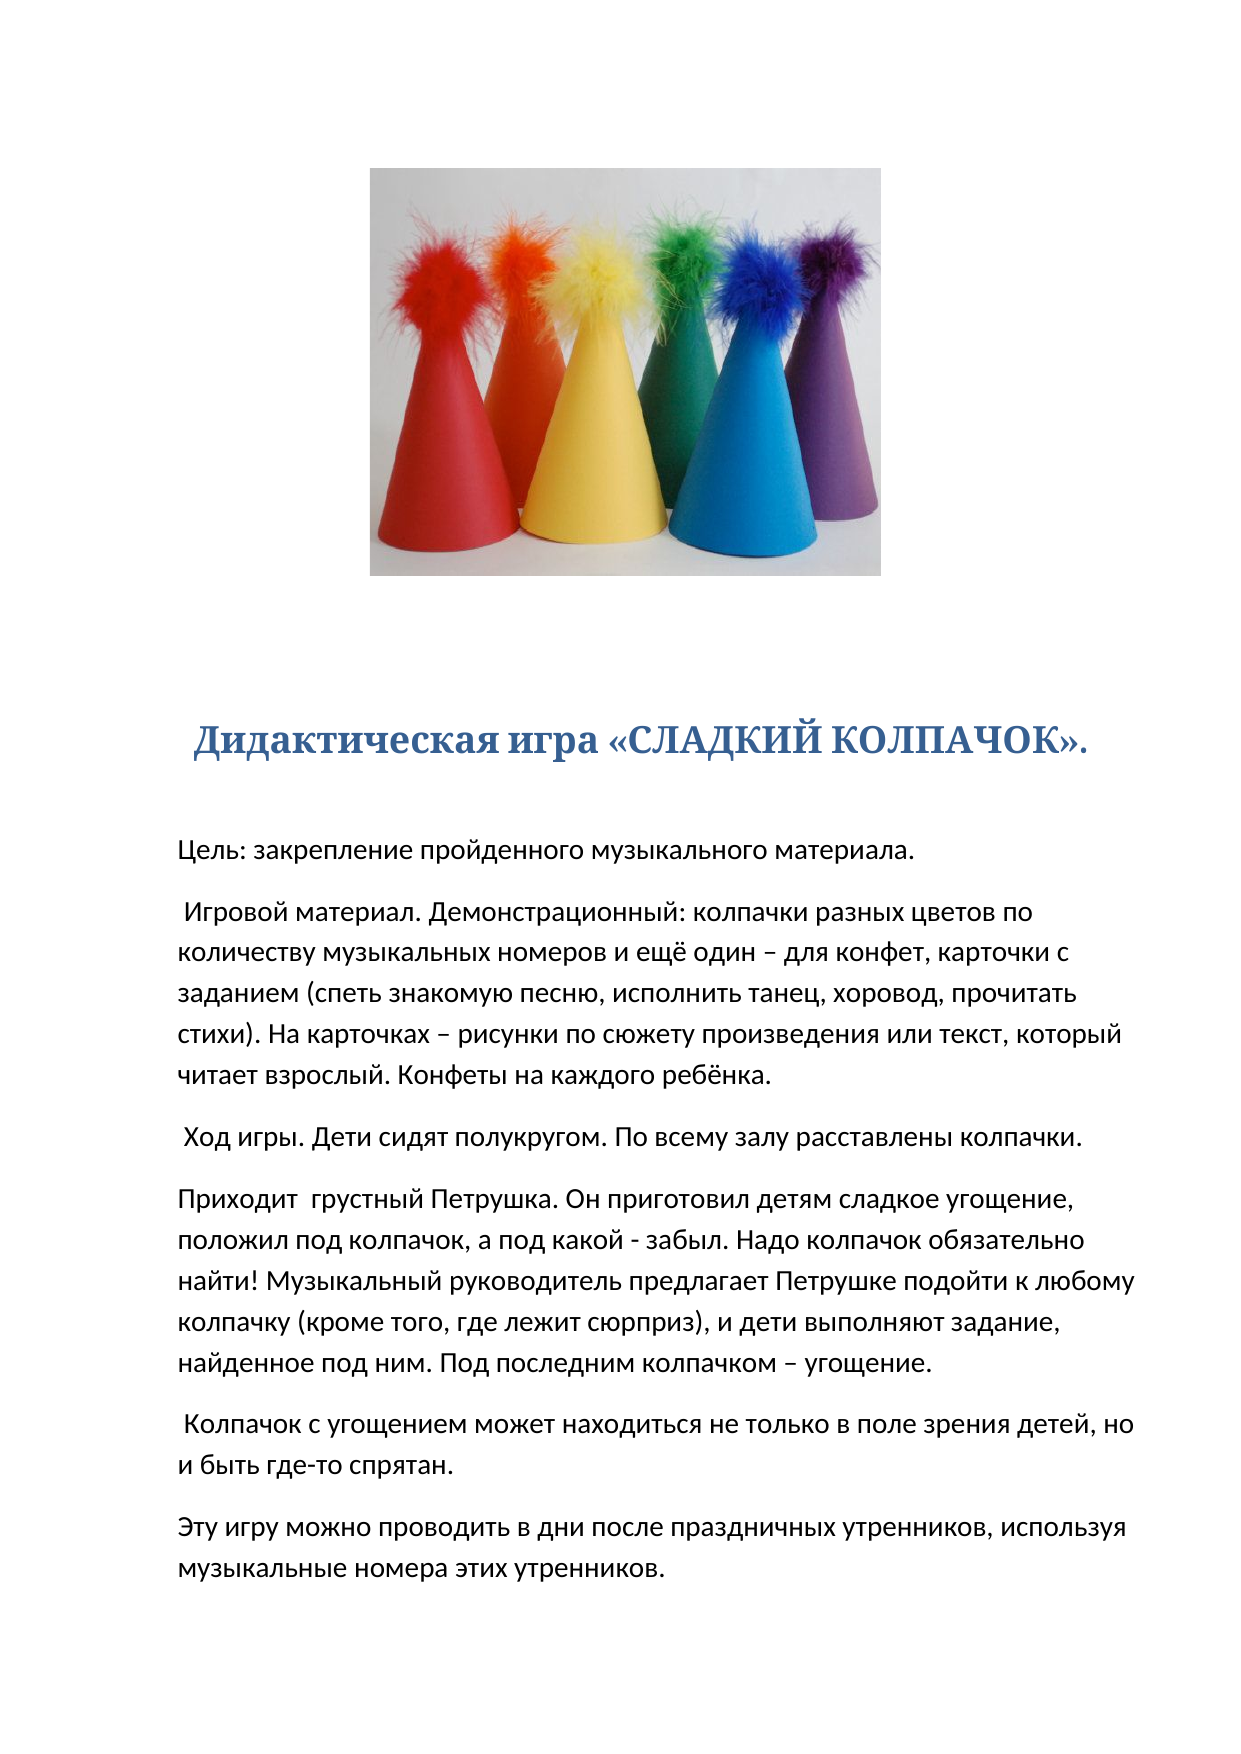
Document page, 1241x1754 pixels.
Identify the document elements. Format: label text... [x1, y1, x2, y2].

text Колпачок с угощением может находиться не только в поле зрения детей, но и быть где-то спрятан. [177, 1405, 1152, 1482]
text Цель: закрепление пройденного музыкального материала. [177, 831, 1152, 866]
text Ход игры. Дети сидят полукругом. По всему залу расставлены колпачки. [177, 1118, 1152, 1154]
text Эту игру можно проводить в дни после праздничных утренников, используя музыкальные номера этих утренников. [177, 1508, 1152, 1585]
subtitle Дидактическая игра «СЛАДКИЙ КОЛПАЧОК». [177, 719, 1152, 763]
text Приходит грустный Петрушка. Он приготовил детям сладкое угощение, положил под колпачок, а под какой - забыл. Надо колпачок обязательно найти! Музыкальный руководитель предлагает Петрушке подойти к любому колпачку (кроме того, где лежит сюрприз), и дети выполняют задание, найденное под ним. Под последним колпачком – угощение. [177, 1180, 1152, 1379]
text Игровой материал. Демонстрационный: колпачки разных цветов по количеству музыкальных номеров и ещё один – для конфет, карточки с заданием (спеть знакомую песню, исполнить танец, хоровод, прочитать стихи). На карточках – рисунки по сюжету произведения или текст, который читает взрослый. Конфеты на каждого ребёнка. [177, 893, 1152, 1092]
picture [369, 168, 881, 576]
